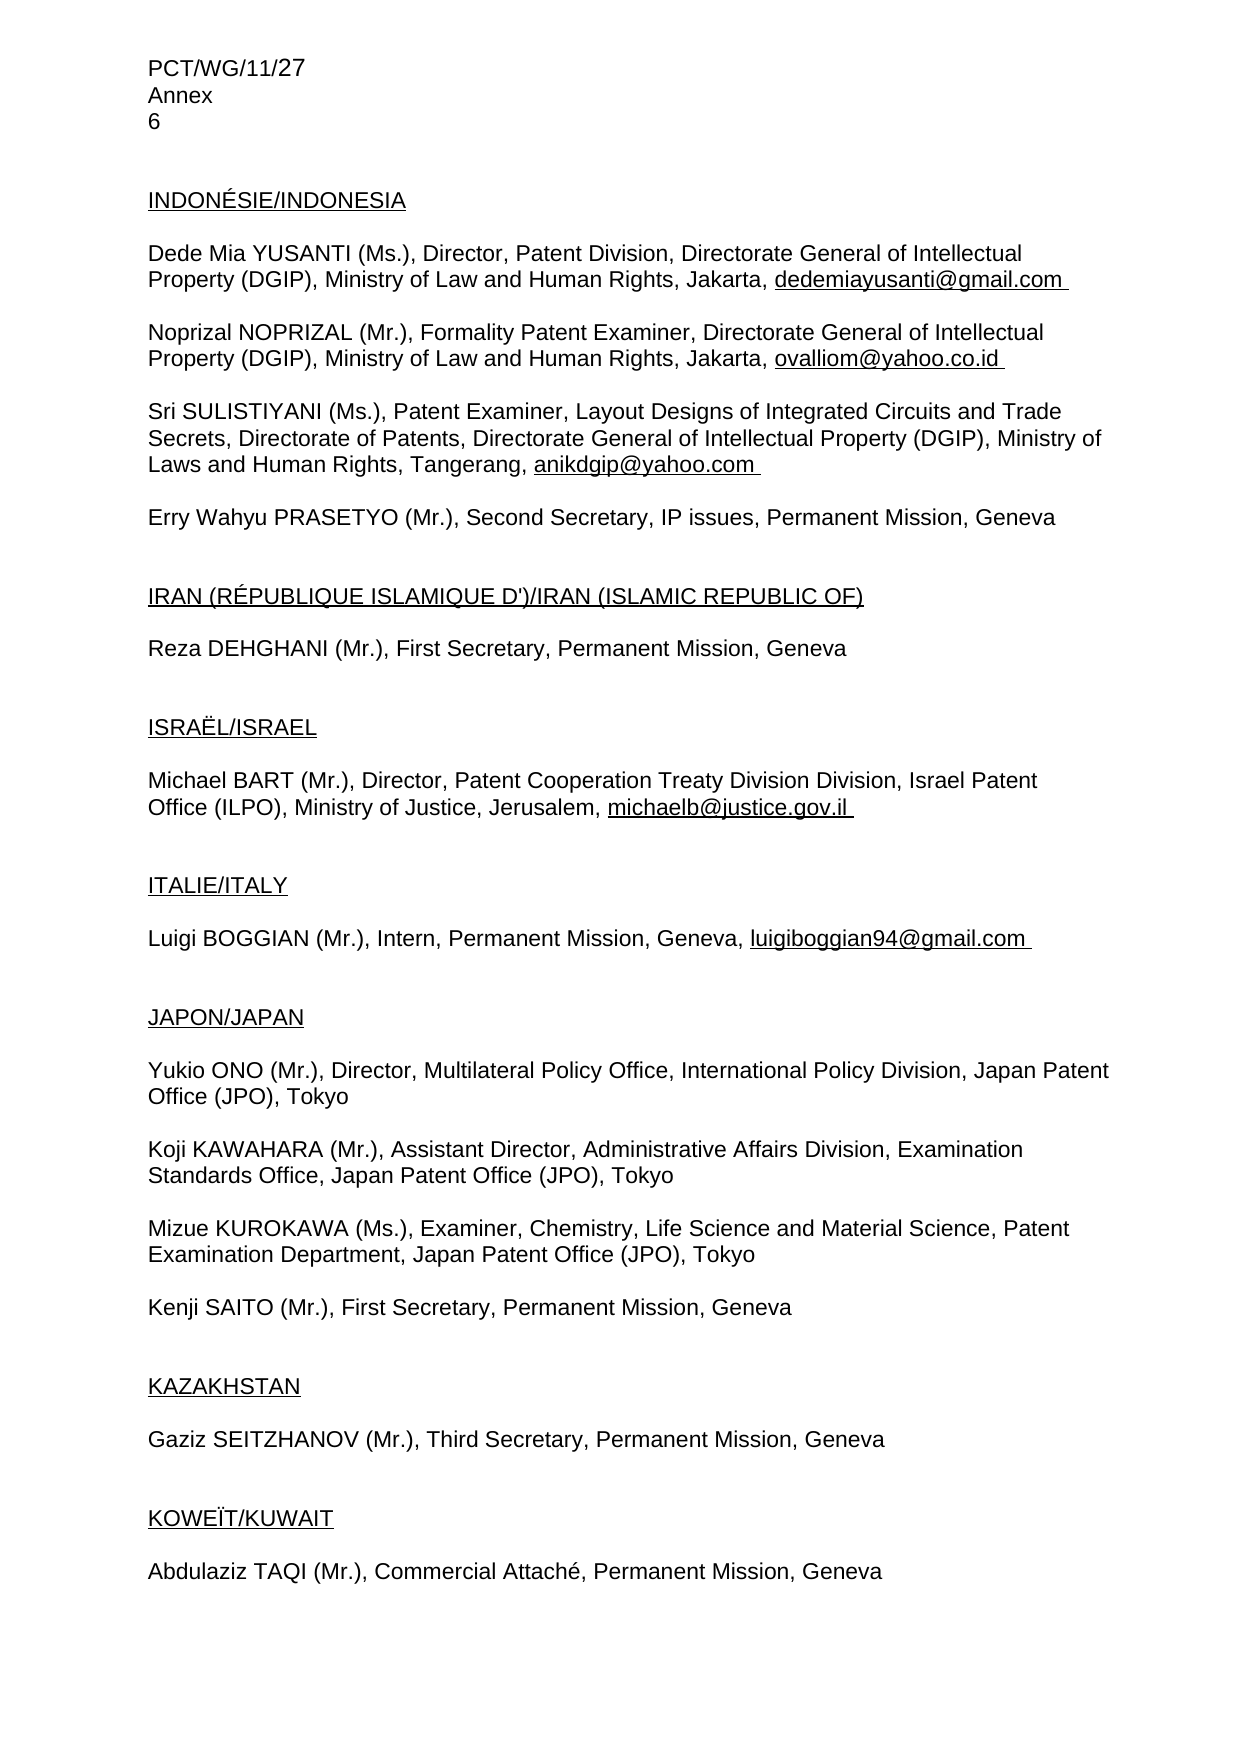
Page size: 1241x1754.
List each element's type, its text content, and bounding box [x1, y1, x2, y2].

text Property (DGIP), Ministry of Law and Human Rights, Jakarta, dedemiayusanti@gmail.com [148, 266, 1122, 293]
text ITALIE/ITALY [148, 872, 1122, 899]
text Office (ILPO), Ministry of Justice, Jerusalem, michaelb@justice.gov.il [148, 793, 1122, 820]
text Noprizal NOPRIZAL (Mr.), Formality Patent Examiner, Directorate General of Intellectual Property (DGIP), Ministry of Law and Human Rights, Jakarta, ovalliom@yahoo.co.id [148, 319, 1122, 372]
text ISRAËL/ISRAEL [148, 714, 1122, 741]
text Erry Wahyu PRASETYO (Mr.), Second Secretary, IP issues, Permanent Mission, Geneva [148, 503, 1122, 530]
text INDONÉSIE/INDONESIA [148, 187, 1122, 214]
text JAPON/JAPAN [148, 1004, 1122, 1031]
text IRAN (RÉPUBLIQUE ISLAMIQUE D')/IRAN (ISLAMIC REPUBLIC OF) [148, 583, 1122, 609]
text Gaziz SEITZHANOV (Mr.), Third Secretary, Permanent Mission, Geneva [148, 1426, 1122, 1452]
text Kenji SAITO (Mr.), First Secretary, Permanent Mission, Geneva [148, 1294, 1122, 1321]
text Michael BART (Mr.), Director, Patent Cooperation Treaty Division Division, Israel Patent [148, 767, 1122, 793]
text Luigi BOGGIAN (Mr.), Intern, Permanent Mission, Geneva, luigiboggian94@gmail.com [148, 925, 1122, 952]
text KOWEÏT/KUWAIT [148, 1505, 1122, 1531]
text Dede Mia YUSANTI (Ms.), Director, Patent Division, Directorate General of Intellectual [148, 240, 1122, 266]
text Mizue KUROKAWA (Ms.), Examiner, Chemistry, Life Science and Material Science, Patent Examination Department, Japan Patent Office (JPO), Tokyo [148, 1215, 1122, 1268]
text Abdulaziz TAQI (Mr.), Commercial Attaché, Permanent Mission, Geneva [148, 1558, 1122, 1584]
text Koji KAWAHARA (Mr.), Assistant Director, Administrative Affairs Division, Examination Standards Office, Japan Patent Office (JPO), Tokyo [148, 1136, 1122, 1189]
text Reza DEHGHANI (Mr.), First Secretary, Permanent Mission, Geneva [148, 635, 1122, 662]
text KAZAKHSTAN [148, 1373, 1122, 1399]
text Yukio ONO (Mr.), Director, Multilateral Policy Office, International Policy Division, Japan Patent Office (JPO), Tokyo [148, 1057, 1122, 1110]
text Sri SULISTIYANI (Ms.), Patent Examiner, Layout Designs of Integrated Circuits and Trade Secrets, Directorate of Patents, Directorate General of Intellectual Property (DGIP), Ministry of Laws and Human Rights, Tangerang, anikdgip@yahoo.com [148, 398, 1122, 477]
